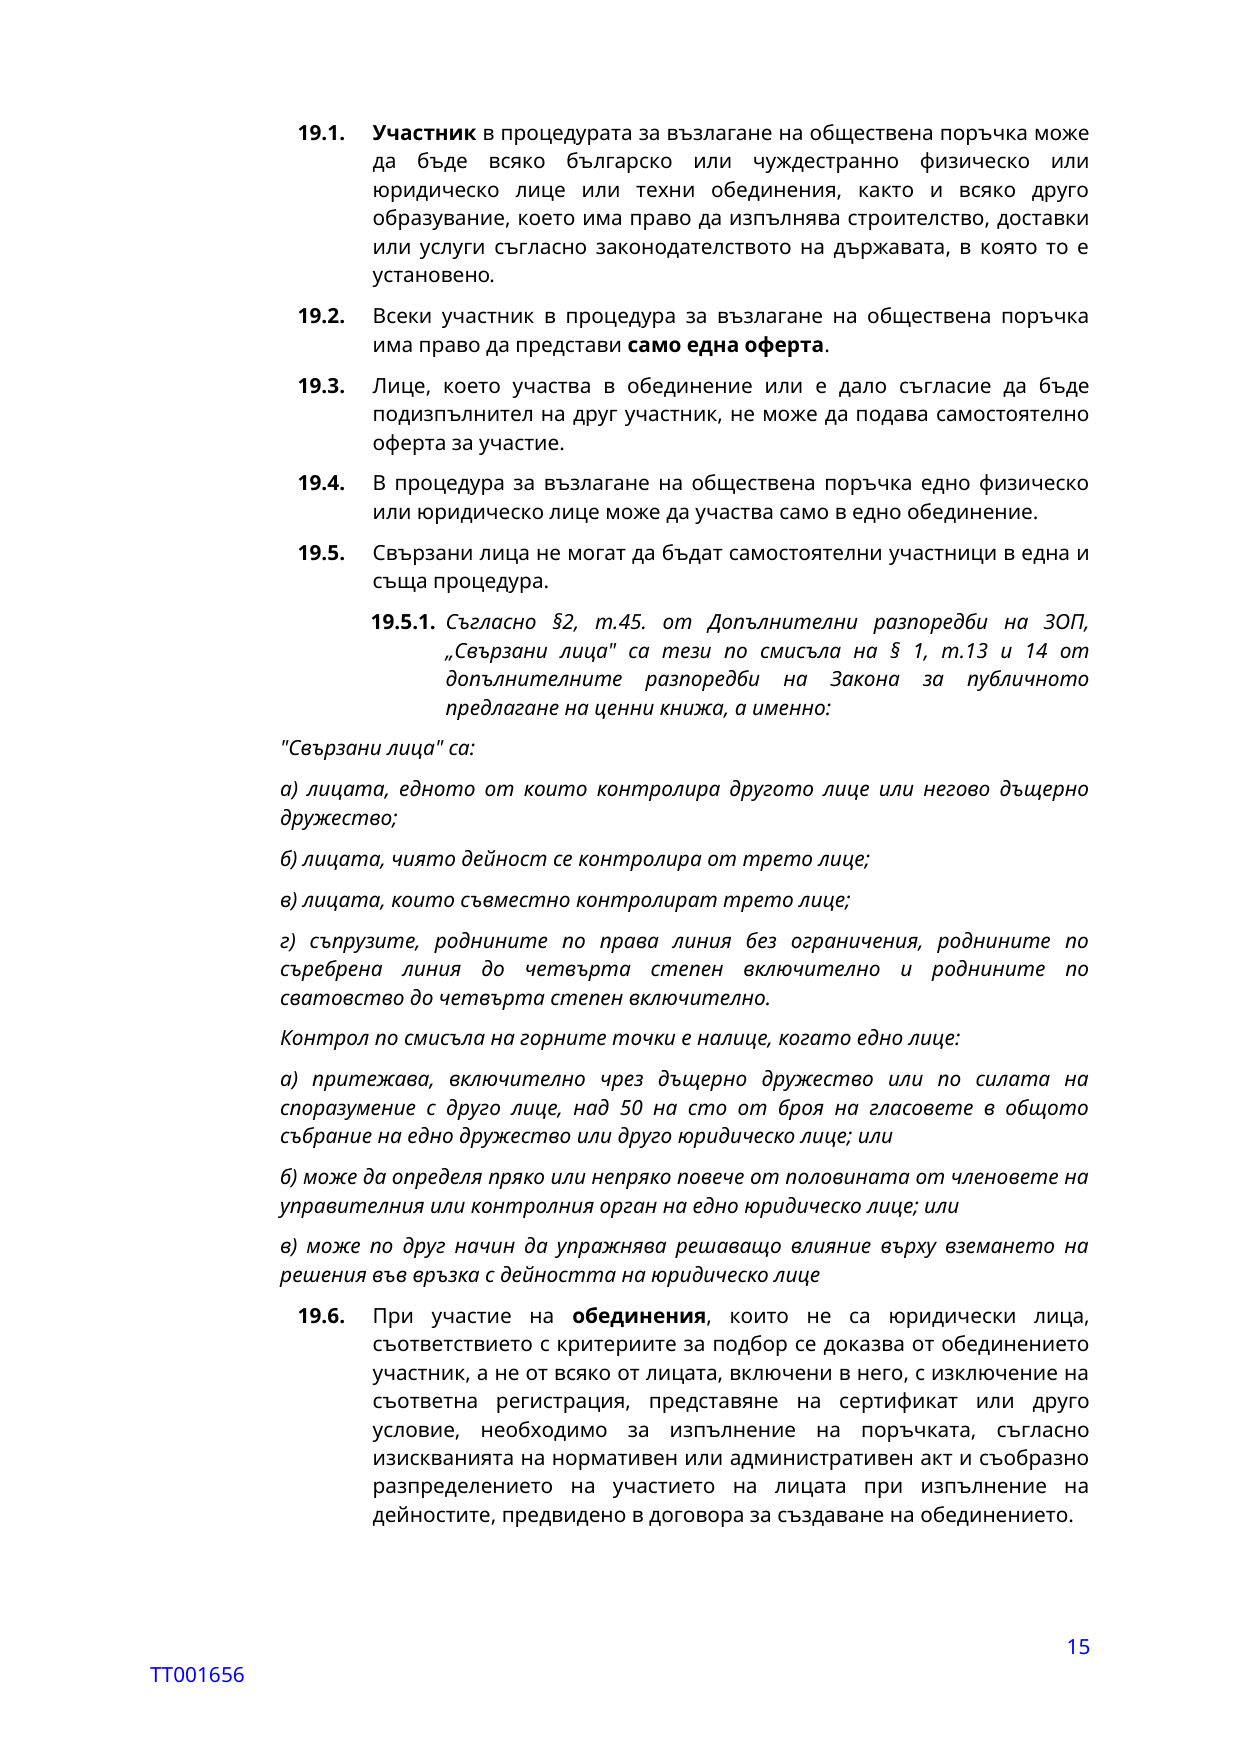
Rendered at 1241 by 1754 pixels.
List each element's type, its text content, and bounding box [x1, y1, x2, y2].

text б) може да определя пряко или непряко повече от половината от членовете на управителния или контролния орган на едно юридическо лице; или [280, 1162, 1090, 1219]
text Контрол по смисъла на горните точки е налице, когато едно лице: [280, 1023, 1090, 1052]
list При участие на обединения, които не са юридически лица, съответствието с критериите за подбор се доказва от обединението участник, а не от всяко от лицата, включени в него, с изключение на съответна регистрация, представяне на сертификат или друго условие, необходимо за изпълнение на поръчката, съгласно изискванията на нормативен или административен акт и съобразно разпределението на участието на лицата при изпълнение на дейностите, предвидено в договора за създаване на обединението. [297, 1301, 1090, 1528]
list Участник в процедурата за възлагане на обществена поръчка може да бъде всяко българско или чуждестранно физическо или юридическо лице или техни обединения, както и всяко друго образувание, което има право да изпълнява строителство, доставки или услуги съгласно законодателството на държавата, в която то е установено. [297, 118, 1090, 289]
text а) притежава, включително чрез дъщерно дружество или по силата на споразумение с друго лице, над 50 на сто от броя на гласовете в общото събрание на едно дружество или друго юридическо лице; или [280, 1064, 1090, 1150]
text в) лицата, които съвместно контролират трето лице; [280, 885, 1090, 913]
list Свързани лица не могат да бъдат самостоятелни участници в една и съща процедура. [297, 538, 1090, 595]
text б) лицата, чиято дейност се контролира от трето лице; [280, 844, 1090, 872]
text г) съпрузите, роднините по права линия без ограничения, роднините по съребрена линия до четвърта степен включително и роднините по сватовство до четвърта степен включително. [280, 926, 1090, 1011]
text "Свързани лица" са: [206, 733, 1090, 762]
text в) може по друг начин да упражнява решаващо влияние върху вземането на решения във връзка с дейността на юридическо лице [280, 1232, 1090, 1288]
list Лице, което участва в обединение или е дало съгласие да бъде подизпълнител на друг участник, не може да подава самостоятелно оферта за участие. [297, 371, 1090, 456]
list Съгласно §2, т.45. от Допълнителни разпоредби на ЗОП, „Свързани лица" са тези по смисъла на § 1, т.13 и 14 от допълнителните разпоредби на Закона за публичното предлагане на ценни книжа, а именно: [370, 607, 1090, 721]
list В процедура за възлагане на обществена поръчка едно физическо или юридическо лице може да участва само в едно обединение. [297, 468, 1090, 525]
list Всеки участник в процедура за възлагане на обществена поръчка има право да представи само една оферта. [297, 301, 1090, 358]
text а) лицата, едното от които контролира другото лице или негово дъщерно дружество; [280, 774, 1090, 831]
